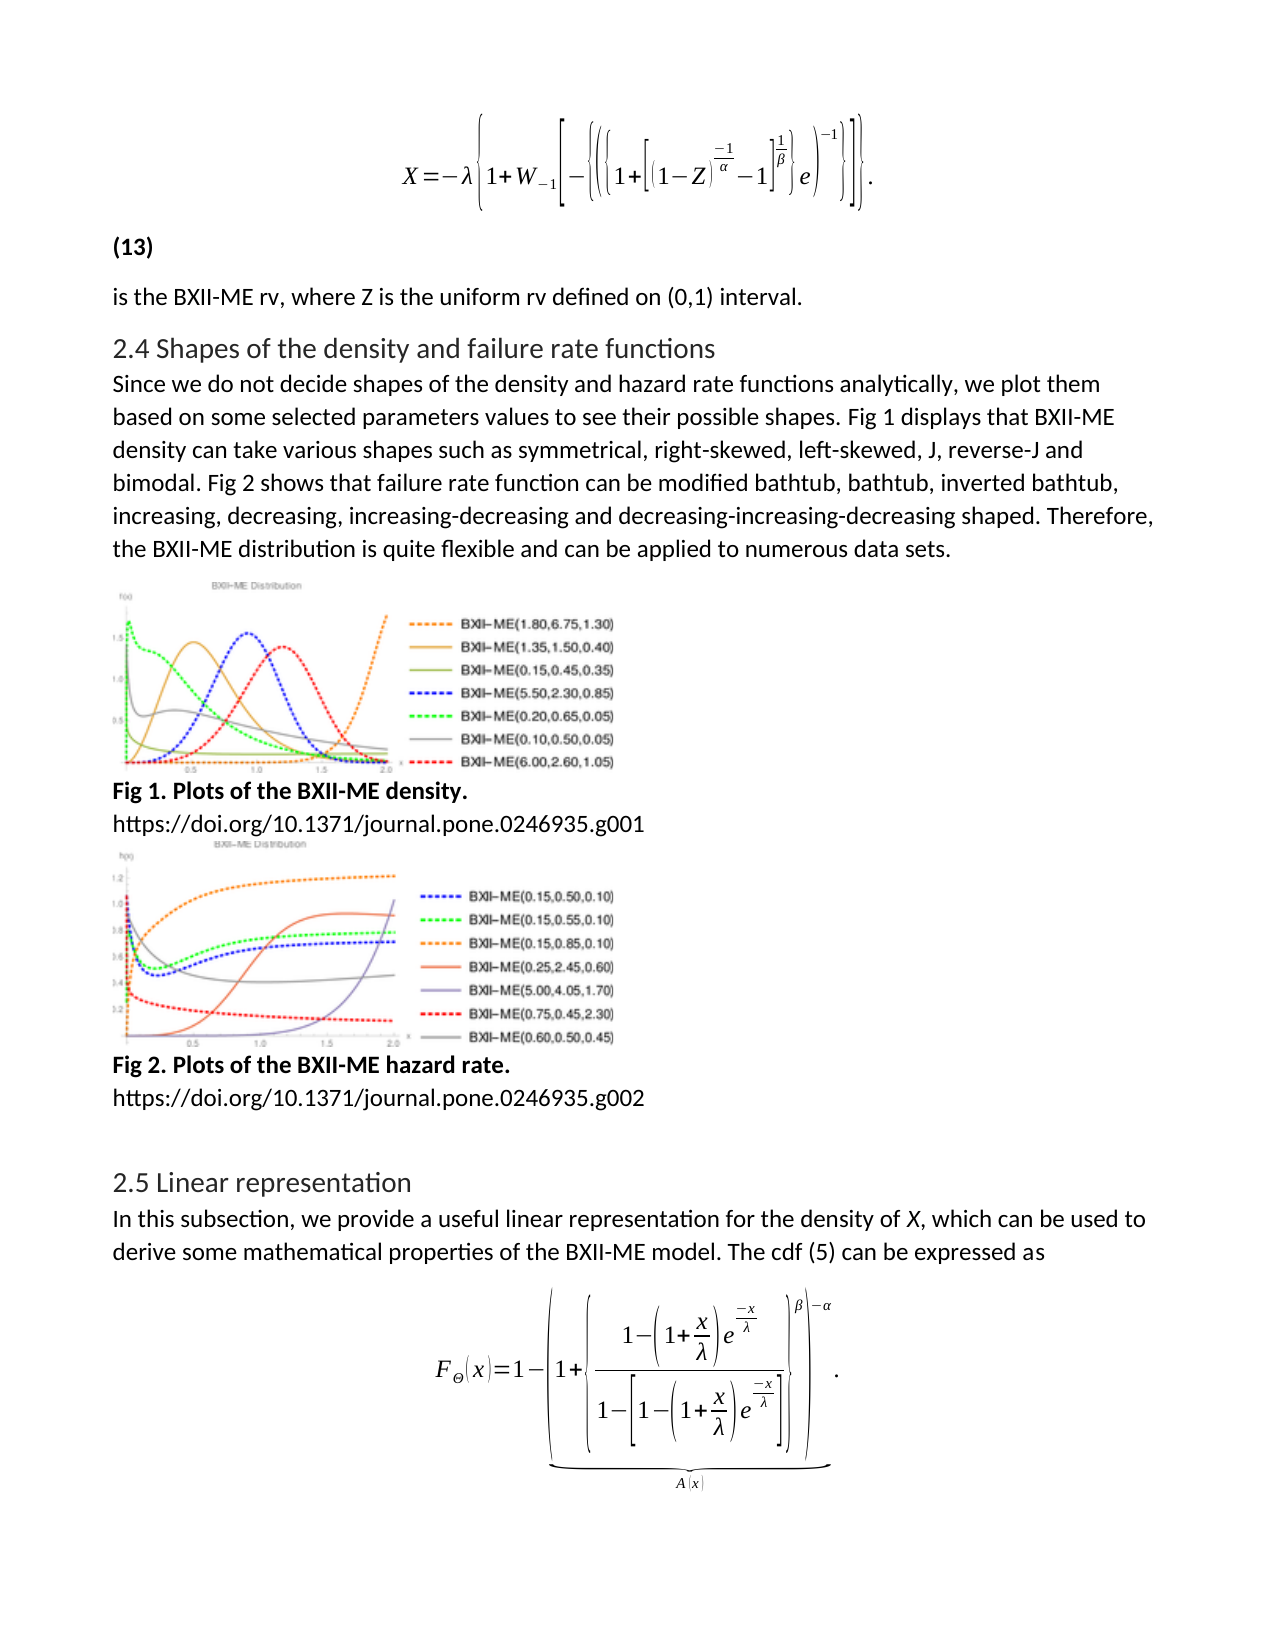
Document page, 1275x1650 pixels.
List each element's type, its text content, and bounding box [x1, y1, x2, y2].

picture [112, 841, 614, 1047]
text In this subsection, we provide a useful linear representation for the density of X, which can be used to derive some mathematical properties of the BXII-ME model. The cdf (5) can be expressed as [112, 1203, 1162, 1266]
text https://doi.org/10.1371/journal.pone.0246935.g001 [112, 808, 1162, 838]
text https://doi.org/10.1371/journal.pone.0246935.g002 [112, 1082, 1162, 1112]
text Fig 2. Plots of the BXII-ME hazard rate. [112, 1049, 1162, 1079]
picture [112, 582, 614, 773]
text Fig 1. Plots of the BXII-ME density. [112, 775, 1162, 806]
subtitle 2.4 Shapes of the density and failure rate functions [112, 330, 1162, 366]
text Since we do not decide shapes of the density and hazard rate functions analytically, we plot them based on some selected parameters values to see their possible shapes. Fig 1 displays that BXII-ME density can take various shapes such as symmetrical, right-skewed, left-skewed, J, reverse-J and bimodal. Fig 2 shows that failure rate function can be modified bathtub, bathtub, inverted bathtub, increasing, decreasing, increasing-decreasing and decreasing-increasing-decreasing shaped. Therefore, the BXII-ME distribution is quite flexible and can be applied to numerous data sets. [112, 369, 1162, 564]
text is the BXII-ME rv, where Z is the uniform rv defined on (0,1) interval. [112, 281, 1162, 311]
subtitle 2.5 Linear representation [112, 1164, 1162, 1200]
text (13) [112, 231, 1162, 262]
